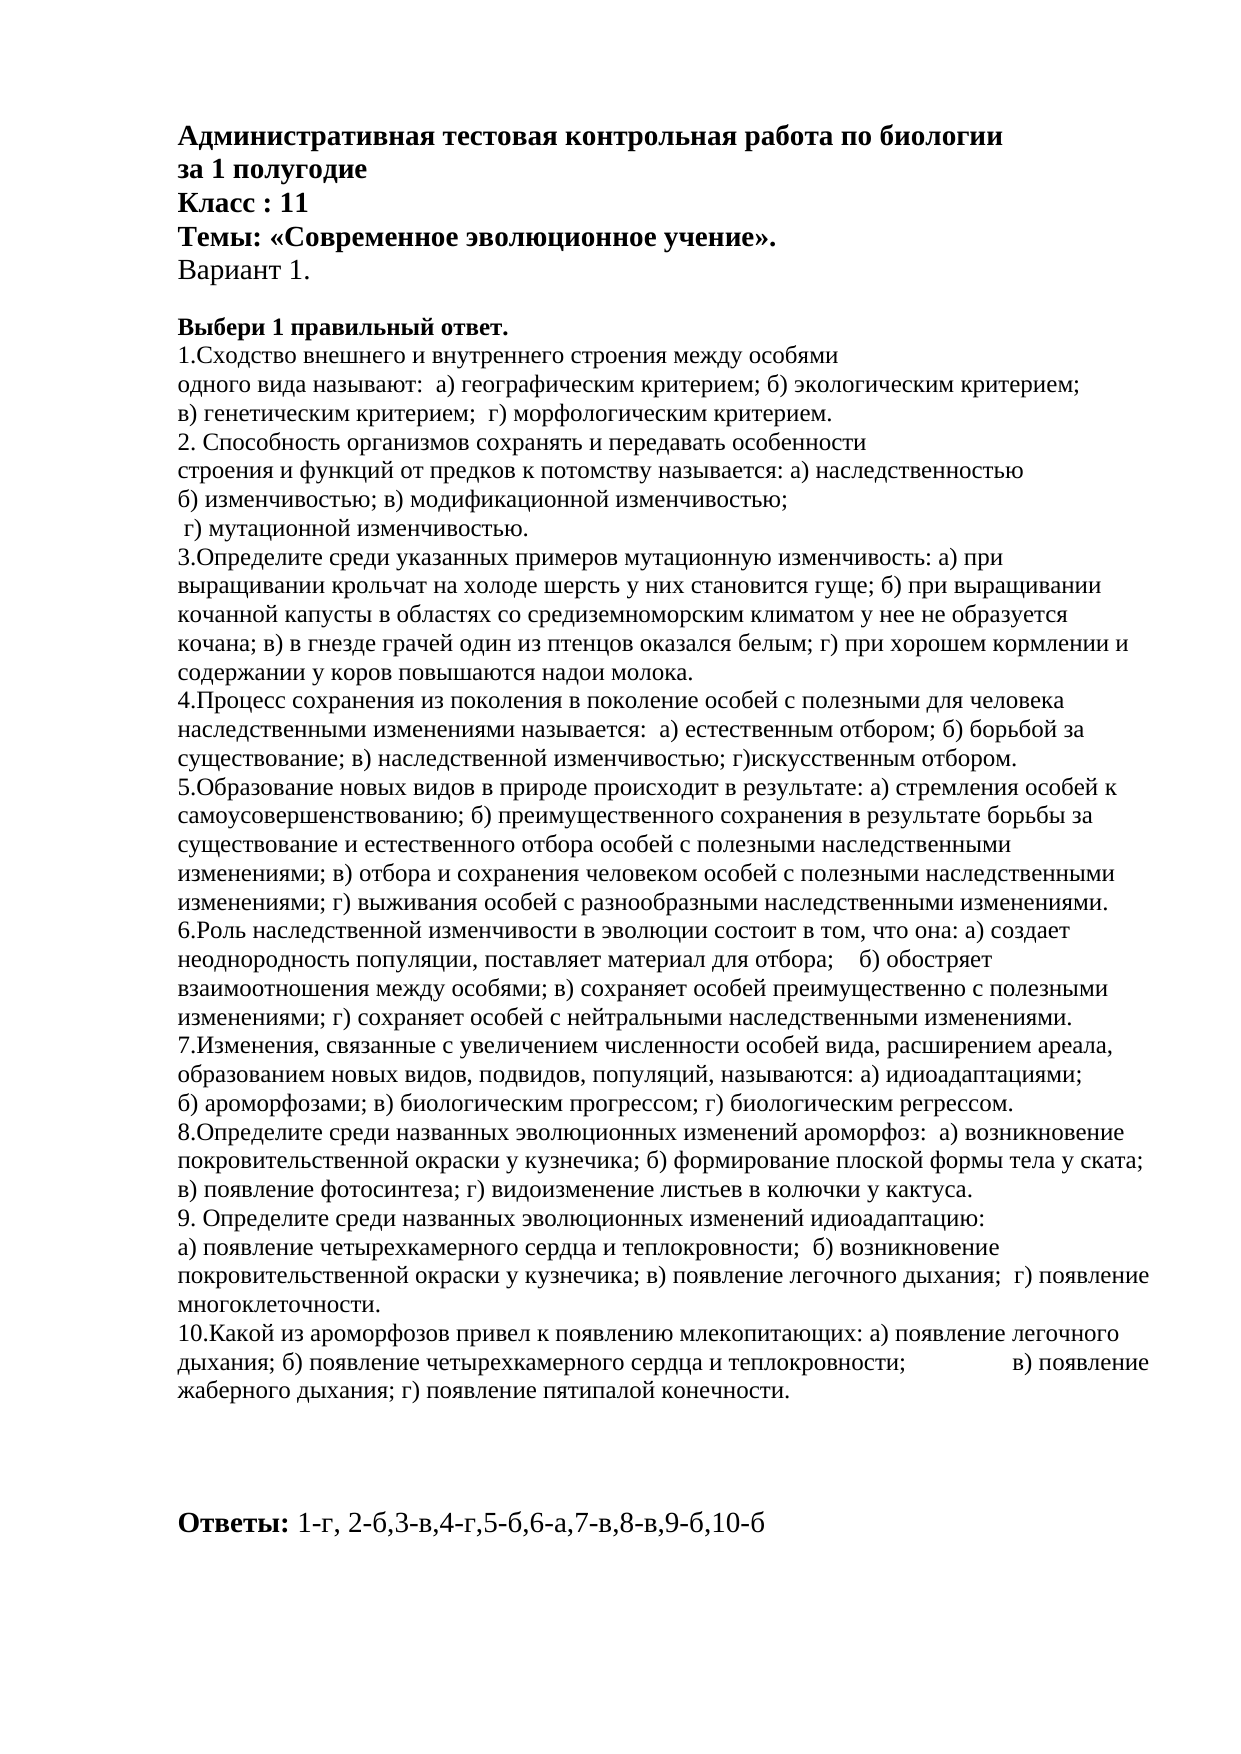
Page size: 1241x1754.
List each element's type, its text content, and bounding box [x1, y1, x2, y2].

text Класс : 11 [177, 185, 1152, 219]
text Ответы: 1-г, 2-б,3-в,4-г,5-б,6-а,7-в,8-в,9-б,10-б [177, 1505, 1152, 1538]
text 6.Роль наследственной изменчивости в эволюции состоит в том, что она: а) создает неоднородность популяции, поставляет материал для отбора; б) обостряет взаимоотношения между особями; в) сохраняет особей преимущественно с полезными изменениями; г) сохраняет особей с нейтральными наследственными изменениями. [177, 915, 1152, 1030]
text 5.Образование новых видов в природе происходит в результате: а) стремления особей к самоусовершенствованию; б) преимущественного сохранения в результате борьбы за существование и естественного отбора особей с полезными наследственными изменениями; в) отбора и сохранения человеком особей с полезными наследственными изменениями; г) выживания особей с разнообразными наследственными изменениями. [177, 772, 1152, 915]
text Вариант 1. [177, 252, 1152, 286]
text 10.Какой из ароморфозов привел к появлению млекопитающих: а) появление легочного дыхания; б) появление четырехкамерного сердца и теплокровности; в) появление жаберного дыхания; г) появление пятипалой конечности. [177, 1318, 1152, 1404]
text 7.Изменения, связанные с увеличением численности особей вида, расширением ареала, образованием новых видов, подвидов, популяций, называются: а) идиоадаптациями; б) ароморфозами; в) биологическим прогрессом; г) биологическим регрессом. [177, 1030, 1152, 1117]
text 1.Сходство внешнего и внутреннего строения между особями [177, 340, 1152, 369]
text г) мутационной изменчивостью. [177, 513, 1152, 542]
text 9. Определите среди названных эволюционных изменений идиоадаптацию: а) появление четырехкамерного сердца и теплокровности; б) возникновение покровительственной окраски у кузнечика; в) появление легочного дыхания; г) появление многоклеточности. [177, 1203, 1152, 1318]
text 8.Определите среди названных эволюционных изменений ароморфоз: а) возникновение покровительственной окраски у кузнечика; б) формирование плоской формы тела у ската; в) появление фотосинтеза; г) видоизменение листьев в колючки у кактуса. [177, 1117, 1152, 1203]
text за 1 полугодие [177, 152, 1152, 185]
text строения и функций от предков к потомству называется: а) наследственностью б) изменчивостью; в) модификационной изменчивостью; [177, 455, 1152, 513]
text Темы: «Современное эволюционное учение». [177, 219, 1152, 252]
text Административная тестовая контрольная работа по биологии [177, 118, 1152, 152]
text 2. Способность организмов сохранять и передавать особенности [177, 427, 1152, 455]
text 3.Определите среди указанных примеров мутационную изменчивость: а) при выращивании крольчат на холоде шерсть у них становится гуще; б) при выращивании кочанной капусты в областях со средиземноморским климатом у нее не образуется кочана; в) в гнезде грачей один из птенцов оказался белым; г) при хорошем кормлении и содержании у коров повышаются надои молока. [177, 542, 1152, 685]
text 4.Процесс сохранения из поколения в поколение особей с полезными для человека наследственными изменениями называется: а) естественным отбором; б) борьбой за существование; в) наследственной изменчивостью; г)искусственным отбором. [177, 685, 1152, 772]
text одного вида называют: а) географическим критерием; б) экологическим критерием; в) генетическим критерием; г) морфологическим критерием. [177, 369, 1152, 427]
text Выбери 1 правильный ответ. [177, 312, 1152, 340]
